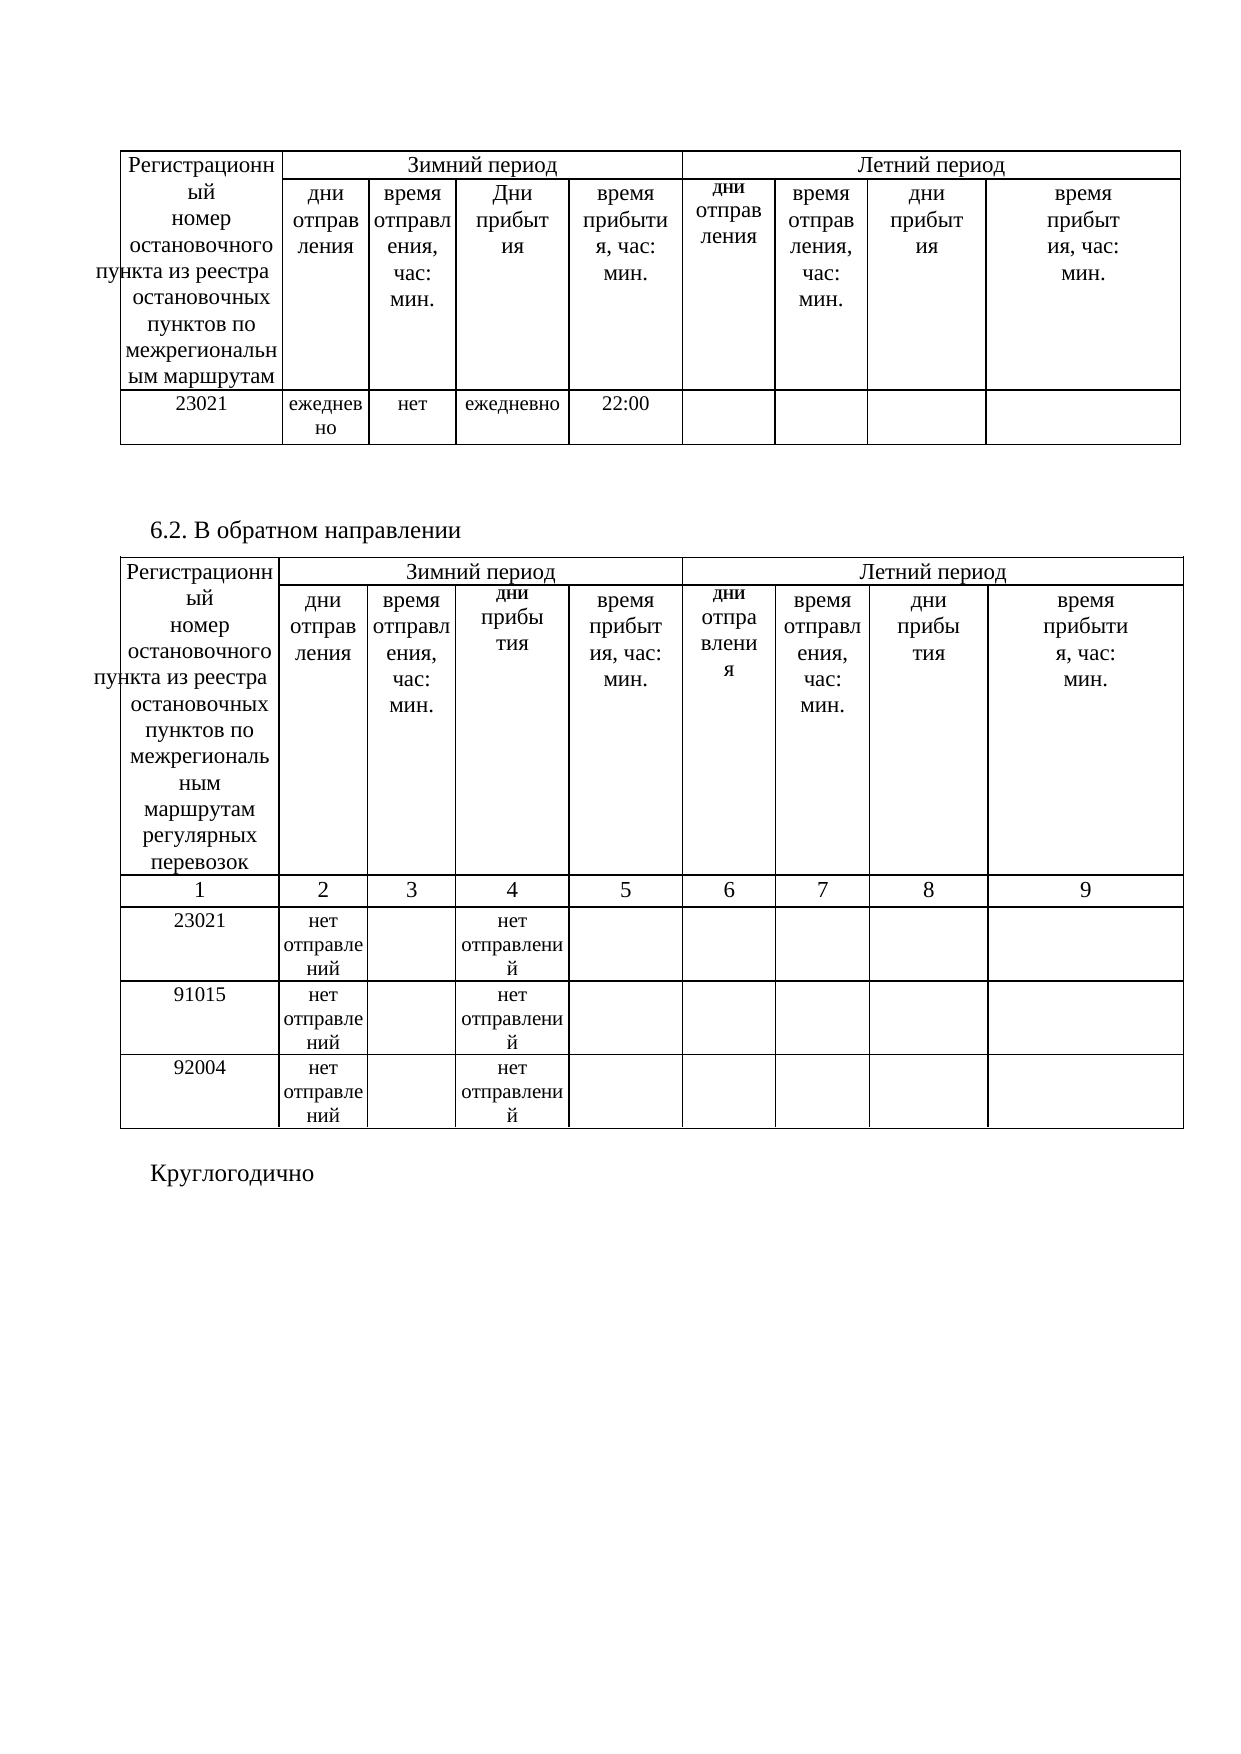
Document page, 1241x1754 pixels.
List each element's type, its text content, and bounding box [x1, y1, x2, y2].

table_cell нет отправлений [280, 1055, 367, 1127]
table_header Зимний период [283, 152, 682, 178]
table_header Зимний период [280, 558, 682, 584]
table_cell 92004 [121, 1055, 278, 1127]
table_cell нет отправлений [280, 982, 367, 1054]
table_cell [776, 1055, 869, 1127]
table_cell время прибыти я, час: мин. [989, 586, 1183, 874]
table_cell [989, 982, 1183, 1054]
table_cell время отправл ения, час: мин. [776, 586, 869, 874]
table_cell [870, 908, 987, 980]
table_cell 2 [280, 876, 367, 906]
table_cell 1 [121, 876, 278, 906]
table_cell ДНИ отправ ления [683, 180, 774, 389]
table_cell [570, 982, 682, 1054]
table_cell нет [370, 391, 455, 444]
table_cell [570, 908, 682, 980]
table_cell 23021 [121, 908, 278, 980]
table_cell дни отправ ления [280, 586, 367, 874]
table_cell [776, 982, 869, 1054]
table_cell [776, 391, 867, 444]
table_cell [870, 1055, 987, 1127]
table_cell [368, 982, 455, 1054]
table_cell [683, 391, 774, 444]
table_cell [776, 908, 869, 980]
table_cell 8 [870, 876, 987, 906]
table_cell 9 [989, 876, 1183, 906]
table_cell 91015 [121, 982, 278, 1054]
table_cell дни прибы тия [870, 586, 987, 874]
table_cell нет отправлений [456, 908, 568, 980]
table_cell [368, 908, 455, 980]
table_cell дни прибыт ия [868, 180, 985, 389]
table_cell время прибыт ия, час: мин. [570, 586, 682, 874]
table_cell ежедневно [457, 391, 568, 444]
table_cell нет отправлений [456, 982, 568, 1054]
table_cell [683, 982, 775, 1054]
table_cell 4 [456, 876, 568, 906]
table_cell Дни прибыт ия [457, 180, 568, 389]
table_cell [987, 391, 1180, 444]
table_cell 23021 [121, 391, 282, 444]
table_cell время отправл ения, час: мин. [368, 586, 455, 874]
table_cell 5 [570, 876, 682, 906]
table_header Летний период [683, 152, 1180, 178]
table_cell [989, 1055, 1183, 1127]
table_cell ДНИ отпра влени я [683, 586, 775, 874]
table_cell время прибыт ия, час: мин. [987, 180, 1180, 389]
table_cell ежедневно [283, 391, 368, 444]
table_cell ДНИ прибы тия [456, 586, 568, 874]
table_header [121, 152, 282, 389]
table_cell [368, 1055, 455, 1127]
table_cell нет отправлений [280, 908, 367, 980]
table_cell 7 [776, 876, 869, 906]
table_cell нет отправлений [456, 1055, 568, 1127]
text 6.2. В обратном направлении [150, 515, 1090, 544]
table_cell дни отправ ления [283, 180, 368, 389]
table_cell 3 [368, 876, 455, 906]
table_cell время отправл ения, час: мин. [370, 180, 455, 389]
table_cell время отправ ления, час: мин. [776, 180, 867, 389]
table_cell 6 [683, 876, 775, 906]
table_cell 22:00 [570, 391, 682, 444]
table_cell [870, 982, 987, 1054]
text Круглогодично [150, 1158, 1090, 1186]
table_cell [989, 908, 1183, 980]
table_header Летний период [683, 558, 1183, 584]
table_cell [683, 908, 775, 980]
table_cell [683, 1055, 775, 1127]
table_cell [868, 391, 985, 444]
table_cell время прибыти я, час: мин. [570, 180, 682, 389]
table_cell [570, 1055, 682, 1127]
table_header Регистрационный номер остановочного пункта из реестра остановочных пунктов по межрегиональным маршрутам регулярных перевозок [121, 558, 278, 874]
